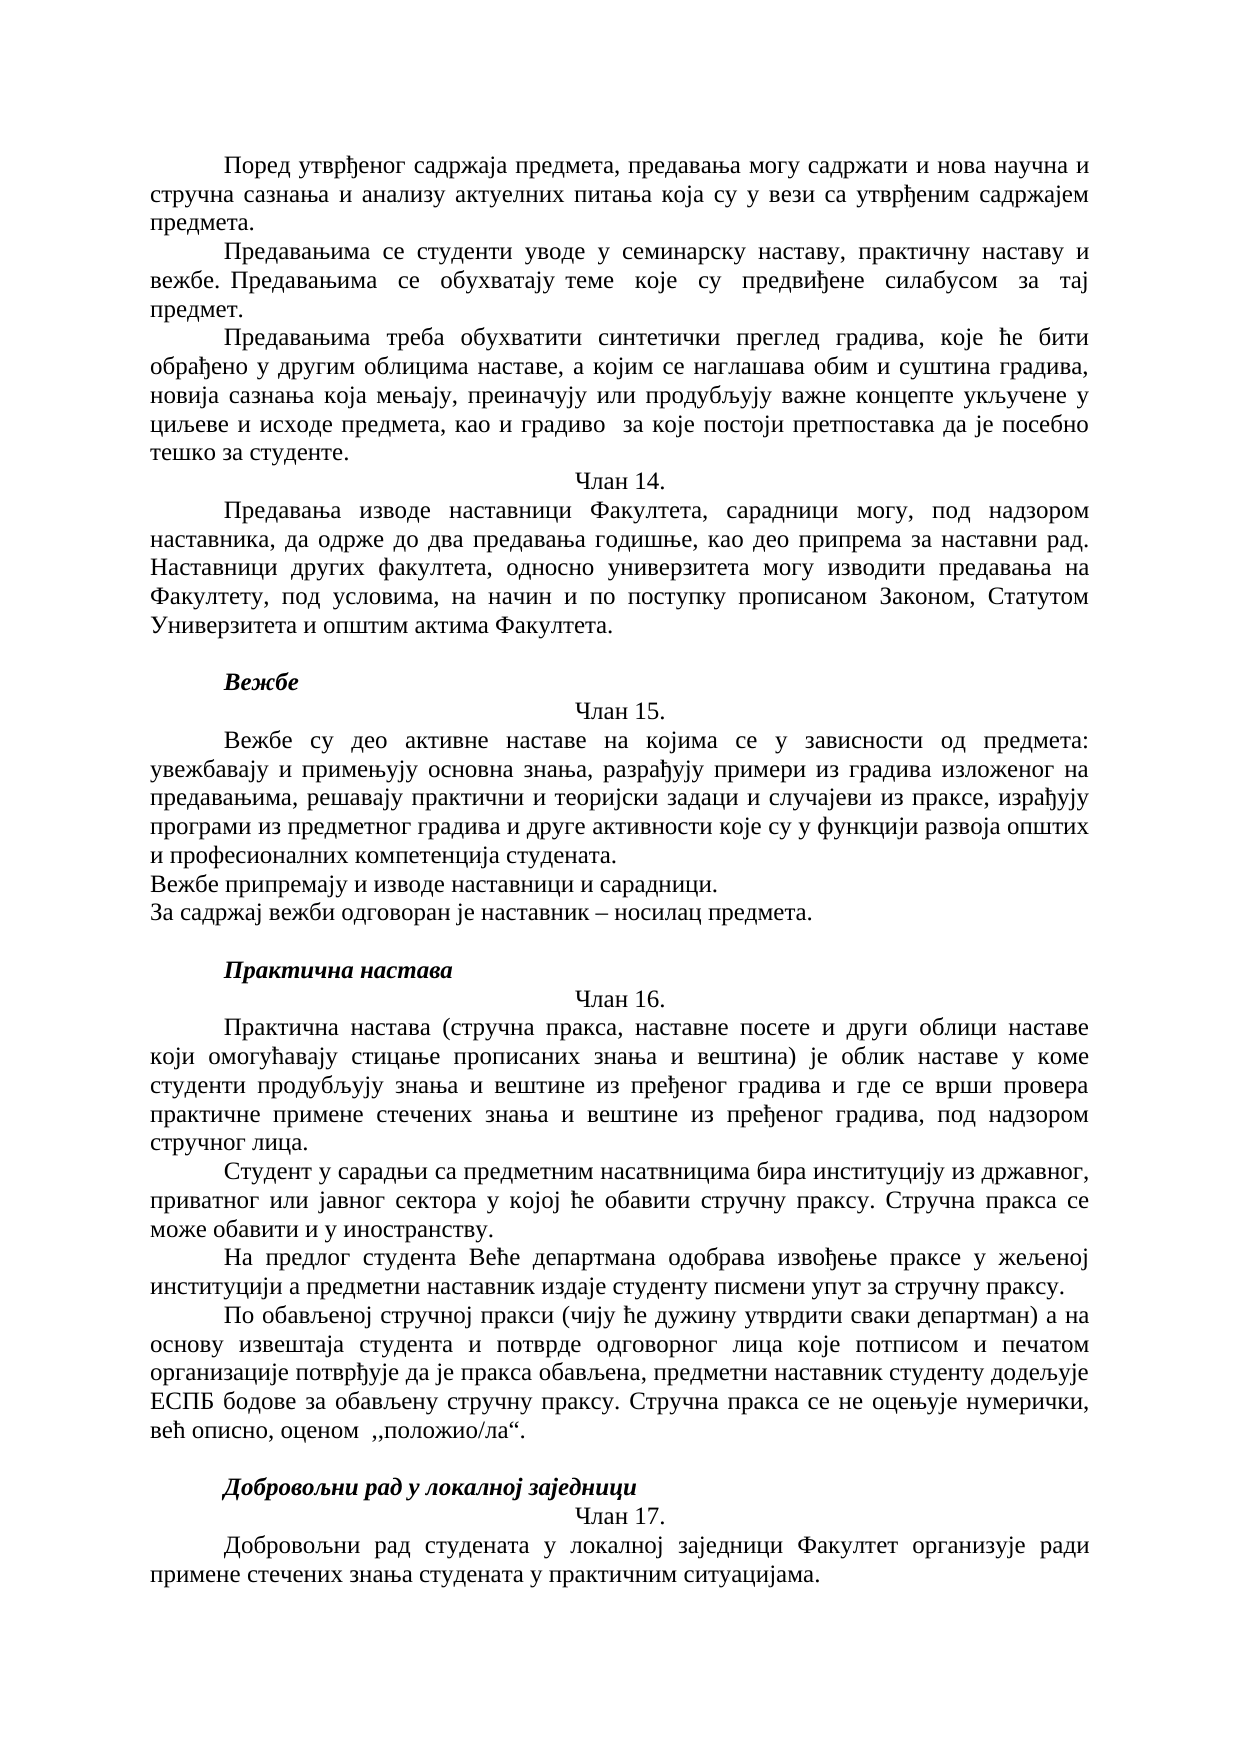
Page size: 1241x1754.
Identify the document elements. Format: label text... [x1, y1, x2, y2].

text Члан 15. [150, 696, 1090, 725]
text За садржај вежби одговоран je наставник – носилац предмета. [150, 897, 1090, 926]
text Предавања изводе наставници Факултета, сарадници могу, под надзором наставника, да одрже до два предавања годишње, као део припрема за наставни рад. Наставници других факултета, односно универзитета могу изводити предавања на Факултету, под условима, на начин и по поступку прописаном Законом, Статутом Универзитета и општим актима Факултета. [150, 495, 1090, 639]
text Вежбе су део активне наставе на којима се у зависности од предмета: увежбавају и примењују основна знања, разрађују примери из градива изложеног на предавањима, решавају практични и теоријски задаци и случајеви из праксе, израђују програми из предметног градива и друге активности које су у функцији развоја општих и професионалних компетенција студената. [150, 725, 1090, 869]
text Поред утврђеног садржаја предмета, предавања могу садржати и нова научна и стручна сазнања и анализу актуелних питања која су у вези са утврђеним садржајем предмета. [150, 150, 1090, 236]
text Добровољни рад у локалној заједници [150, 1472, 1090, 1501]
text Предавањима треба обухватити синтетички преглед градива, које ће бити обрађено у другим облицима наставе, а којим се наглашава обим и суштина градива, новија сазнања која мењају, преиначују или продубљују важне концепте укључене у циљеве и исходе предмета, као и градиво за које постоји претпоставка да је посебно тешко за студенте. [150, 322, 1090, 466]
text Члан 14. [150, 466, 1090, 495]
text Предавањима се студенти уводе у семинарску наставу, практичну наставу и вежбе. Предавањима се обухватају теме које су предвиђене силабусом за тај предмет. [150, 236, 1090, 322]
text Практична настава (стручна пракса, наставне посете и други облици наставе који омогућавају стицање прописаних знања и вештина) је облик наставе у коме студенти продубљују знања и вештине из пређеног градива и где се врши провера практичне примене стечених знања и вештине из пређеног градива, под надзором стручног лица. [150, 1012, 1090, 1156]
text Практична настава [150, 955, 1090, 984]
text На предлог студента Веће департмана одобрава извођење праксе у жељеној институцији а предметни наставник издаје студенту писмени упут за стручну праксу. [150, 1242, 1090, 1300]
text По обављеној стручној пракси (чију ће дужину утврдити сваки департман) а на основу извештаја студента и потврде одговорног лица које потписом и печатом организације потврђује да је пракса обављена, предметни наставник студенту додељује ЕСПБ бодове за обављену стручну праксу. Стручна пракса се не оцењује нумерички, већ описно, оценом ,,положио/ла“. [150, 1300, 1090, 1444]
text Студент у сарадњи са предметним насатвницима бира институцију из државног, приватног или јавног сектора у којој ће обавити стручну праксу. Стручна пракса се може обавити и у иностранству. [150, 1156, 1090, 1242]
text Вежбе [150, 667, 1090, 696]
text Добровољни рад студената у локалној заједници Факултет организује ради примене стечених знања студената у практичним ситуацијама. [150, 1530, 1090, 1587]
text Члан 17. [150, 1501, 1090, 1530]
text Вежбе припремају и изводе наставници и сарадници. [150, 869, 1090, 897]
text Члан 16. [150, 984, 1090, 1012]
